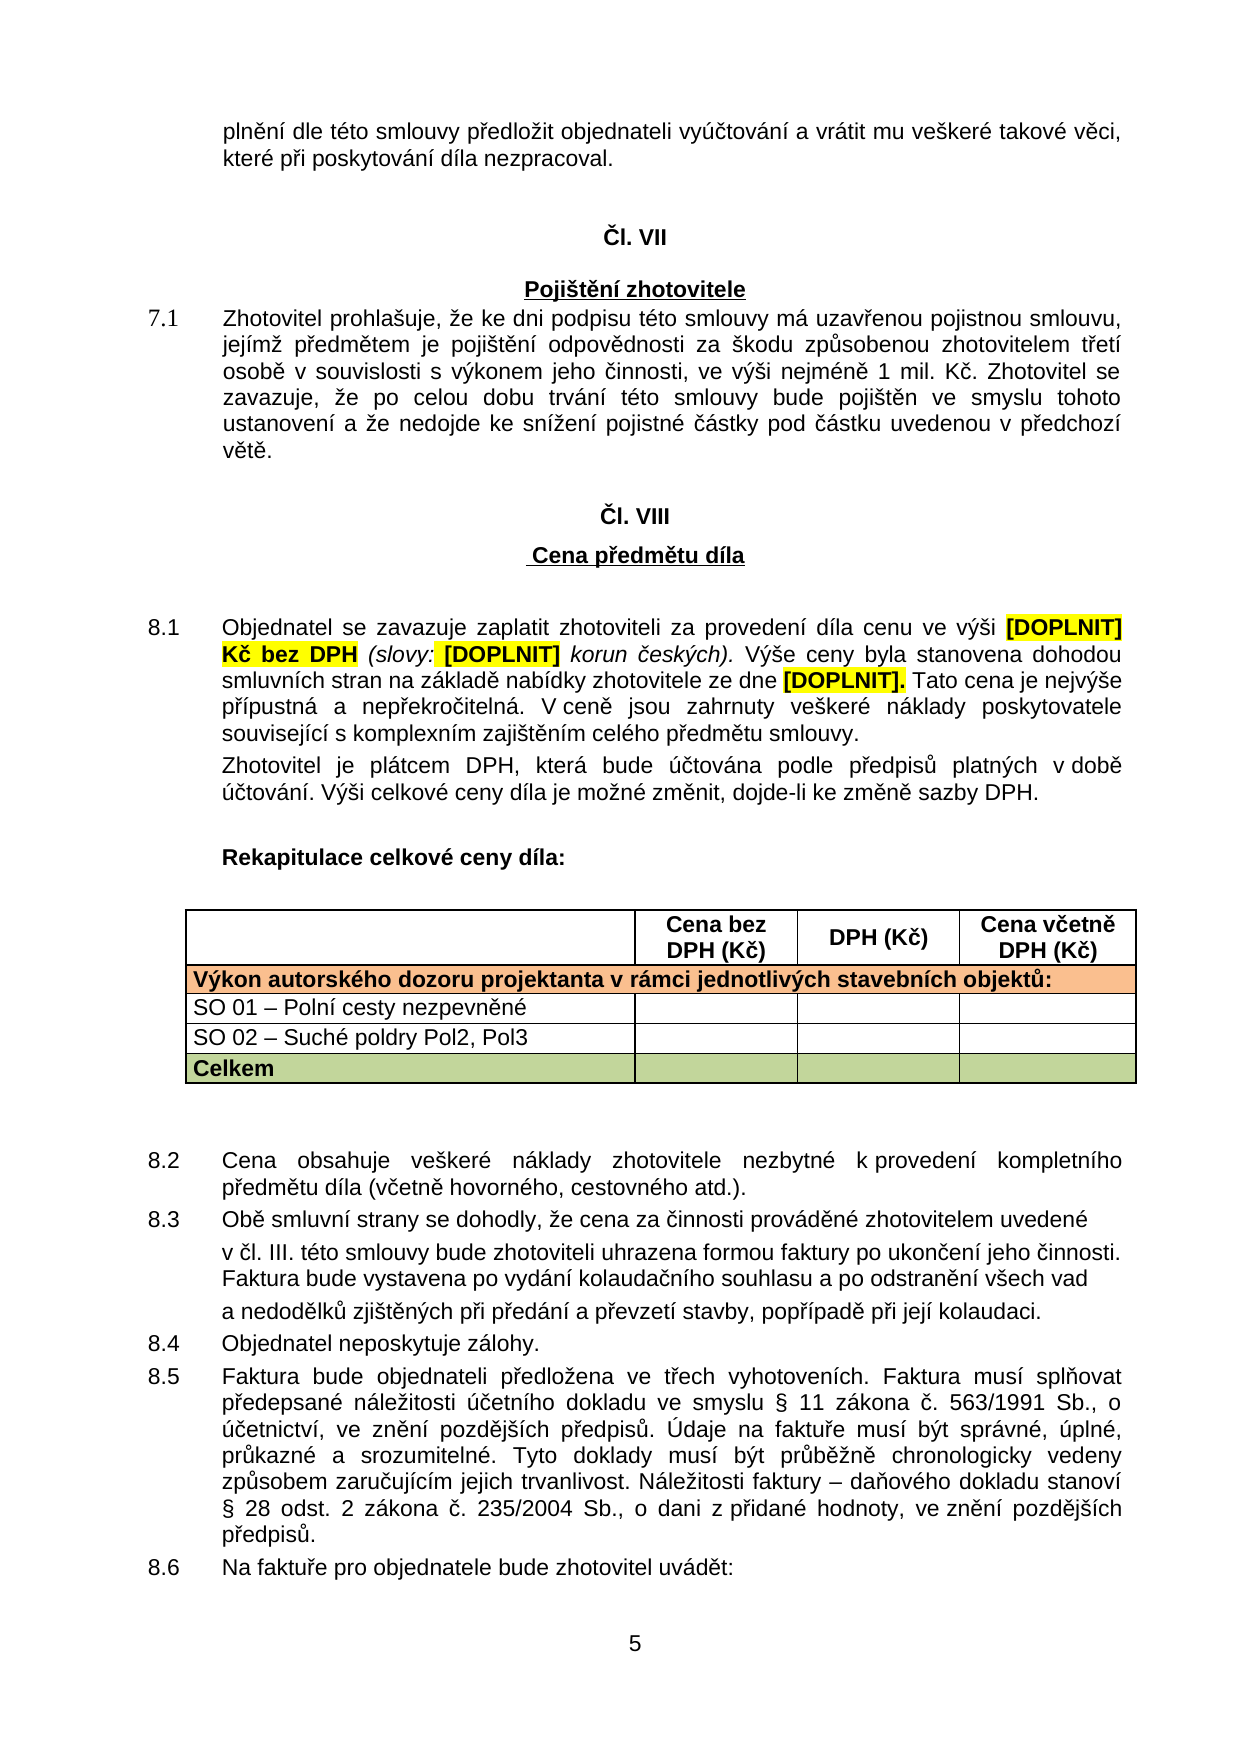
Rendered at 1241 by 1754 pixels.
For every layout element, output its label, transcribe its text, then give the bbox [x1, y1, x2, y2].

table_cell Výkon autorského dozoru projektanta v rámci jednotlivých stavebních objektů: [187, 966, 1135, 993]
table_header DPH (Kč) [798, 911, 959, 964]
table_cell [636, 994, 797, 1023]
table_header Cena včetně DPH (Kč) [960, 911, 1135, 964]
table_cell Celkem [187, 1054, 634, 1082]
table_cell SO 01 – Polní cesty nezpevněné [187, 994, 634, 1023]
text Čl. VII [148, 223, 1122, 250]
list Objednatel neposkytuje zálohy. [148, 1330, 1122, 1357]
table_cell [960, 994, 1135, 1023]
table_cell [798, 1024, 959, 1052]
text a nedodělků zjištěných při předání a převzetí stavby, popřípadě při její kolaudaci. [221, 1298, 1122, 1324]
list Obě smluvní strany se dohodly, že cena za činnosti prováděné zhotovitelem uvedené [148, 1206, 1122, 1232]
text Rekapitulace celkové ceny díla: [222, 844, 1122, 870]
list Faktura bude objednateli předložena ve třech vyhotoveních. Faktura musí splňovat předepsané náležitosti účetního dokladu ve smyslu § 11 zákona č. 563/1991 Sb., o účetnictví, ve znění pozdějších předpisů. Údaje na faktuře musí být správné, úplné, průkazné a srozumitelné. Tyto doklady musí být průběžně chronologicky vedeny způsobem zaručujícím jejich trvanlivost. Náležitosti faktury – daňového dokladu stanoví § 28 odst. 2 zákona č. 235/2004 Sb., o dani z přidané hodnoty, ve znění pozdějších předpisů. [148, 1363, 1122, 1547]
list Na faktuře pro objednatele bude zhotovitel uvádět: [148, 1553, 1122, 1580]
text Zhotovitel je plátcem DPH, která bude účtována podle předpisů platných v době účtování. Výši celkové ceny díla je možné změnit, dojde-li ke změně sazby DPH. [222, 752, 1122, 805]
table_cell [636, 1024, 797, 1052]
table_cell [798, 994, 959, 1023]
text Pojištění zhotovitele [148, 276, 1122, 303]
list Objednatel se zavazuje zaplatit zhotoviteli za provedení díla cenu ve výši [DOPLNIT] Kč bez DPH (slovy: [DOPLNIT] korun českých). Výše ceny byla stanovena dohodou smluvních stran na základě nabídky zhotovitele ze dne [DOPLNIT]. Tato cena je nejvýše přípustná a nepřekročitelná. V ceně jsou zahrnuty veškeré náklady poskytovatele související s komplexním zajištěním celého předmětu smlouvy. [148, 614, 1122, 746]
table_header Cena bez DPH (Kč) [636, 911, 797, 964]
subtitle Cena předmětu díla [148, 542, 1122, 568]
table_cell [960, 1024, 1135, 1052]
list Cena obsahuje veškeré náklady zhotovitele nezbytné k provedení kompletního předmětu díla (včetně hovorného, cestovného atd.). [148, 1147, 1122, 1200]
text v čl. III. této smlouvy bude zhotoviteli uhrazena formou faktury po ukončení jeho činnosti. Faktura bude vystavena po vydání kolaudačního souhlasu a po odstranění všech vad [222, 1239, 1122, 1291]
table_cell [636, 1054, 797, 1082]
subtitle Čl. VIII [148, 503, 1122, 529]
table_cell SO 02 – Suché poldry Pol2, Pol3 [187, 1024, 634, 1052]
table_header [187, 911, 634, 964]
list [185, 118, 1122, 171]
table_cell [960, 1054, 1135, 1082]
list Zhotovitel prohlašuje, že ke dni podpisu této smlouvy má uzavřenou pojistnou smlouvu, jejímž předmětem je pojištění odpovědnosti za škodu způsobenou zhotovitelem třetí osobě v souvislosti s výkonem jeho činnosti, ve výši nejméně 1 mil. Kč. Zhotovitel se zavazuje, že po celou dobu trvání této smlouvy bude pojištěn ve smyslu tohoto ustanovení a že nedojde ke snížení pojistné částky pod částku uvedenou v předchozí větě. [148, 303, 1122, 463]
table_cell [798, 1054, 959, 1082]
